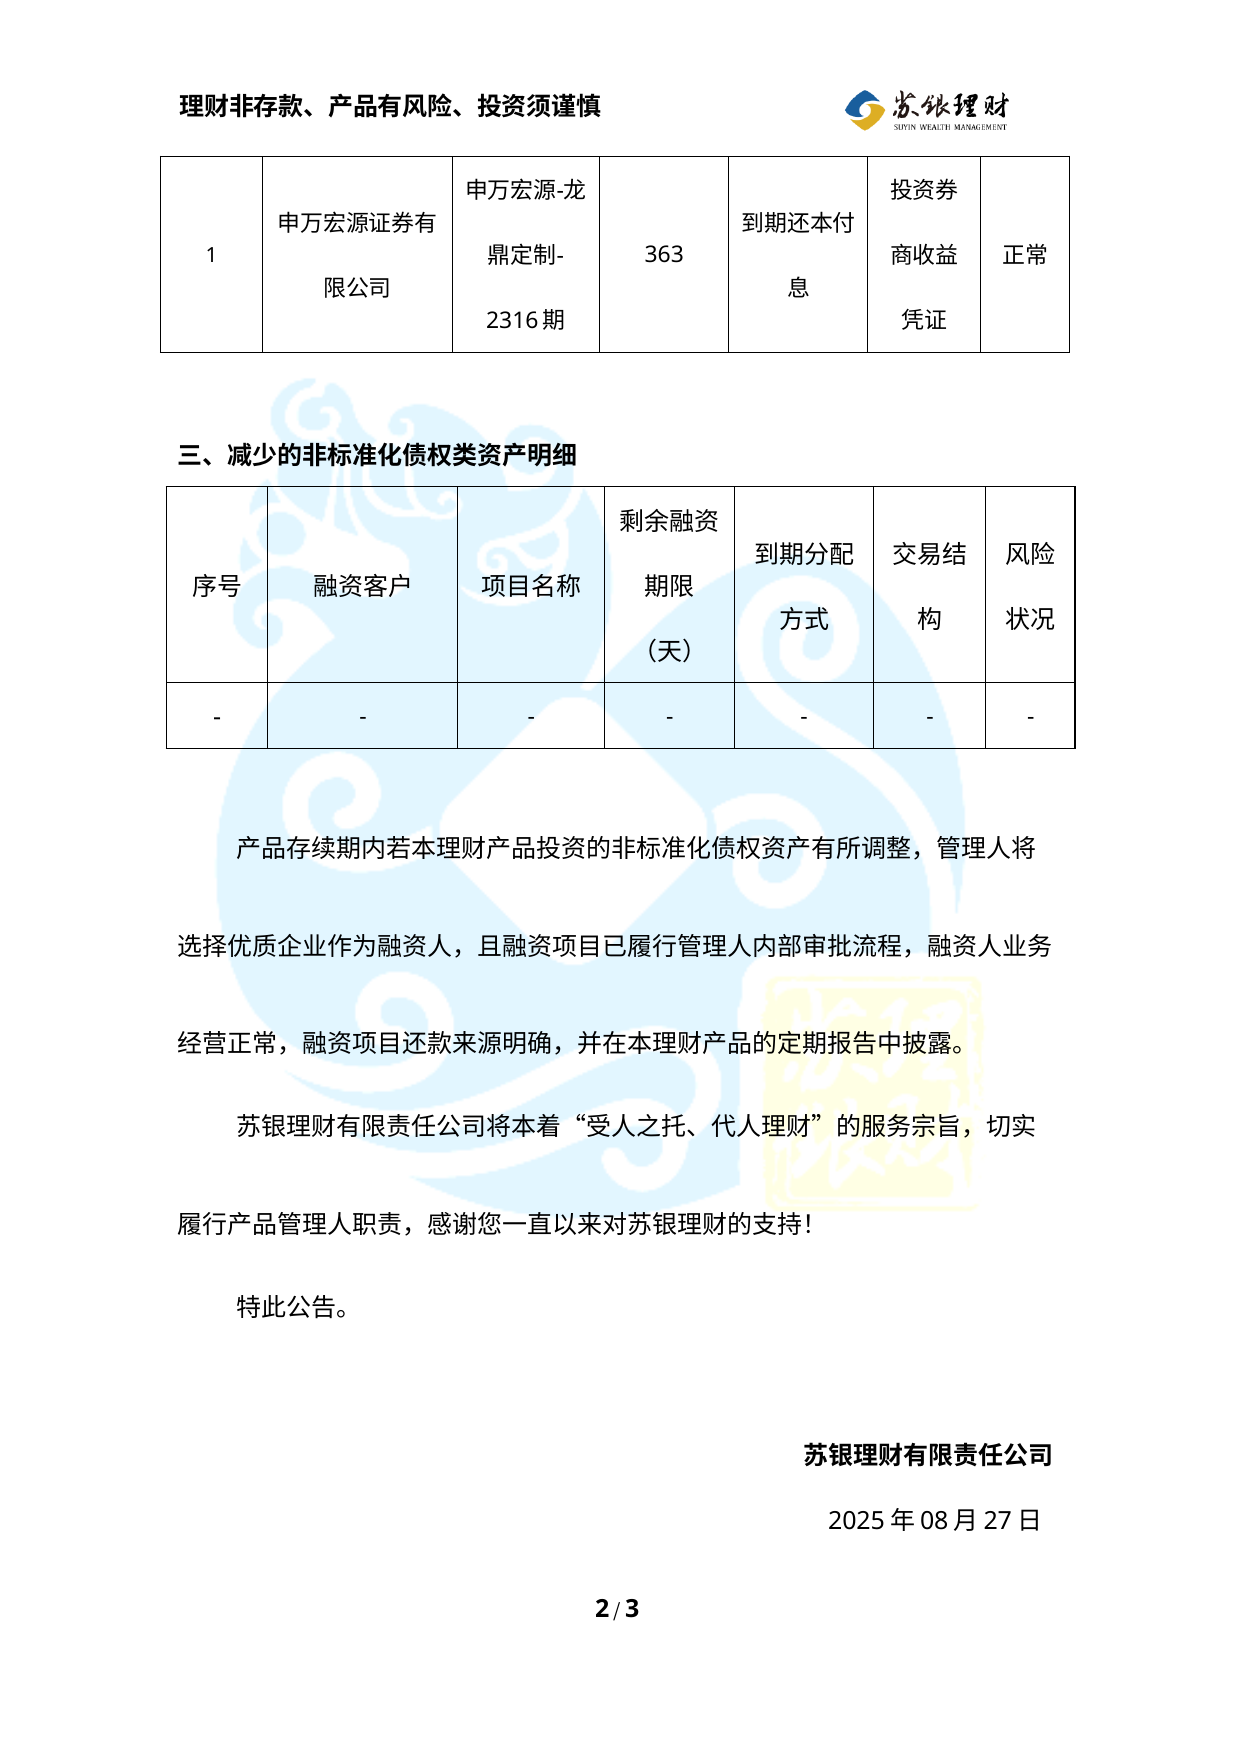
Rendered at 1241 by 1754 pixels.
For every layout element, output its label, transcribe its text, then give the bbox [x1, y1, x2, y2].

text 产品存续期内若本理财产品投资的非标准化债权资产有所调整，管理人将选择优质企业作为融资人，且融资项目已履行管理人内部审批流程，融资人业务经营正常，融资项目还款来源明确，并在本理财产品的定期报告中披露。 [177, 814, 1053, 1074]
table_cell 投资券商收益凭证 [868, 157, 980, 352]
table_cell - [167, 683, 267, 748]
text 特此公告。 [177, 1273, 1053, 1338]
table_cell - [874, 683, 985, 748]
table_header 到期分配方式 [735, 487, 873, 682]
table_header 剩余融资期限（天） [605, 487, 734, 682]
table_cell - [268, 683, 457, 748]
table_cell - [735, 683, 873, 748]
text 苏银理财有限责任公司 [177, 1421, 1053, 1486]
table_header 风险状况 [986, 487, 1074, 682]
table_cell - [605, 683, 734, 748]
table_cell 1 [161, 157, 262, 352]
table_header 融资客户 [268, 487, 457, 682]
table_cell - [458, 683, 604, 748]
subtitle 减少的非标准化债权类资产明细 [177, 421, 1053, 486]
table_header 项目名称 [458, 487, 604, 682]
picture [820, 72, 1039, 143]
table_cell 正常 [981, 157, 1069, 352]
table_cell 申万宏源证券有限公司 [263, 157, 452, 352]
text 苏银理财有限责任公司将本着“受人之托、代人理财”的服务宗旨，切实履行产品管理人职责，感谢您一直以来对苏银理财的支持！ [177, 1092, 1053, 1255]
text 2025年08月27日 [177, 1486, 1042, 1551]
table_header 交易结构 [874, 487, 985, 682]
table_header 序号 [167, 487, 267, 682]
table_cell - [986, 683, 1074, 748]
table_cell 申万宏源-龙鼎定制-2316期 [453, 157, 599, 352]
table_cell 363 [600, 157, 728, 352]
table_cell 到期还本付息 [729, 157, 867, 352]
